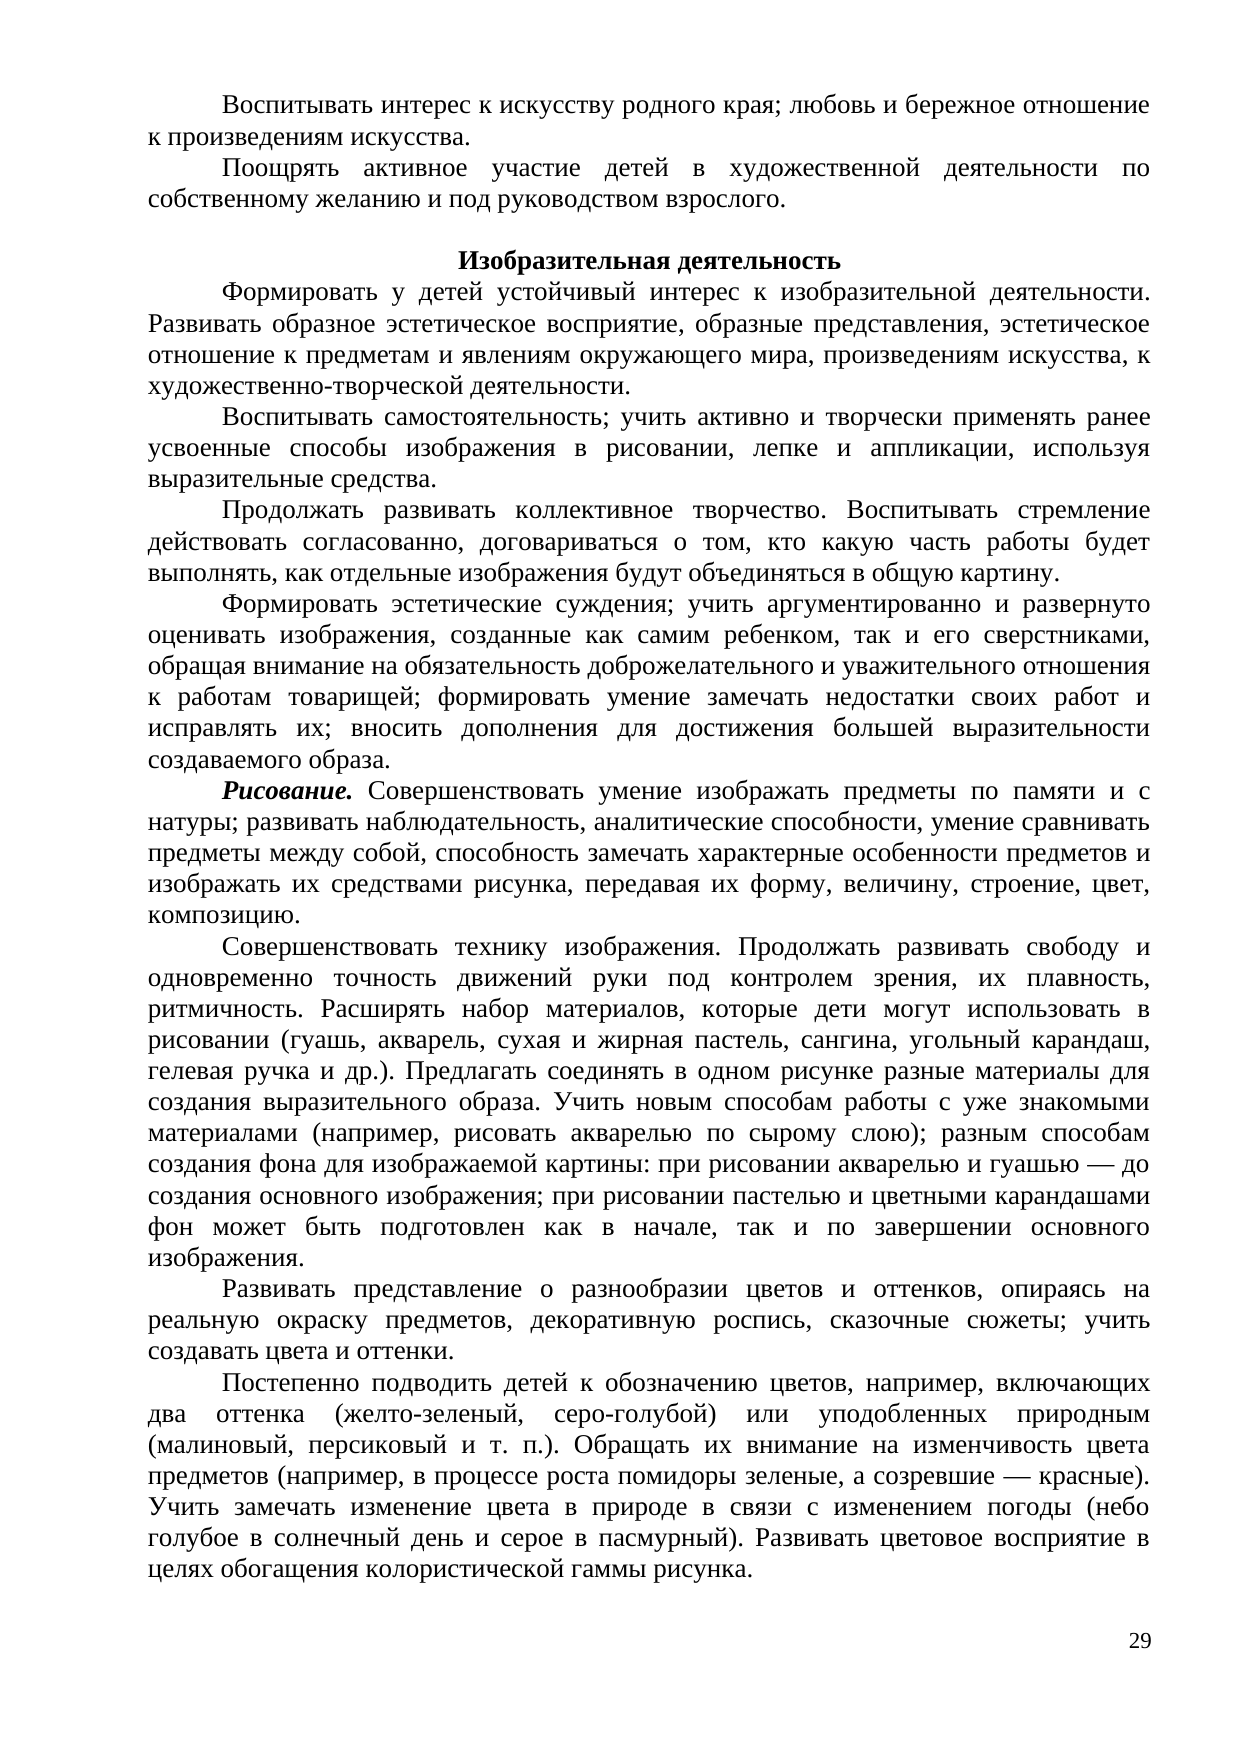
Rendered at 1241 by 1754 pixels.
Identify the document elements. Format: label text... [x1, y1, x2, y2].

text Поощрять активное участие детей в художественной деятельности по собственному желанию и под руководством взрослого. [148, 151, 1152, 213]
text Воспитывать интерес к искусству родного края; любовь и бережное отношение к произведениям искусства. [148, 89, 1152, 151]
text Воспитывать самостоятельность; учить активно и творчески применять ранее усвоенные способы изображения в рисовании, лепке и аппликации, используя выразительные средства. [148, 400, 1152, 493]
text Изобразительная деятельность [148, 244, 1152, 276]
text Развивать представление о разнообразии цветов и оттенков, опираясь на реальную окраску предметов, декоративную роспись, сказочные сюжеты; учить создавать цвета и оттенки. [148, 1272, 1152, 1366]
text Формировать у детей устойчивый интерес к изобразительной деятельности. Развивать образное эстетическое восприятие, образные представления, эстетическое отношение к предметам и явлениям окружающего мира, произведениям искусства, к художественно-творческой деятельности. [148, 276, 1152, 400]
text Совершенствовать технику изображения. Продолжать развивать свободу и одновременно точность движений руки под контролем зрения, их плавность, ритмичность. Расширять набор материалов, которые дети могут использовать в рисовании (гуашь, акварель, сухая и жирная пастель, сангина, угольный карандаш, гелевая ручка и др.). Предлагать соединять в одном рисунке разные материалы для создания выразительного образа. Учить новым способам работы с уже знакомыми материалами (например, рисовать акварелью по сырому слою); разным способам создания фона для изображаемой картины: при рисовании акварелью и гуашью — до создания основного изображения; при рисовании пастелью и цветными карандашами фон может быть подготовлен как в начале, так и по завершении основного изображения. [148, 929, 1152, 1272]
text Формировать эстетические суждения; учить аргументированно и развернуто оценивать изображения, созданные как самим ребенком, так и его сверстниками, обращая внимание на обязательность доброжелательного и уважительного отношения к работам товарищей; формировать умение замечать недостатки своих работ и исправлять их; вносить дополнения для достижения большей выразительности создаваемого образа. [148, 587, 1152, 774]
text Рисование. Совершенствовать умение изображать предметы по памяти и с натуры; развивать наблюдательность, аналитические способности, умение сравнивать предметы между собой, способность замечать характерные особенности предметов и изображать их средствами рисунка, передавая их форму, величину, строение, цвет, композицию. [148, 774, 1152, 929]
text Постепенно подводить детей к обозначению цветов, например, включающих два оттенка (желто-зеленый, серо-голубой) или уподобленных природным (малиновый, персиковый и т. п.). Обращать их внимание на изменчивость цвета предметов (например, в процессе роста помидоры зеленые, а созревшие — красные). Учить замечать изменение цвета в природе в связи с изменением погоды (небо голубое в солнечный день и серое в пасмурный). Развивать цветовое восприятие в целях обогащения колористической гаммы рисунка. [148, 1366, 1152, 1584]
text Продолжать развивать коллективное творчество. Воспитывать стремление действовать согласованно, договариваться о том, кто какую часть работы будет выполнять, как отдельные изображения будут объединяться в общую картину. [148, 493, 1152, 587]
